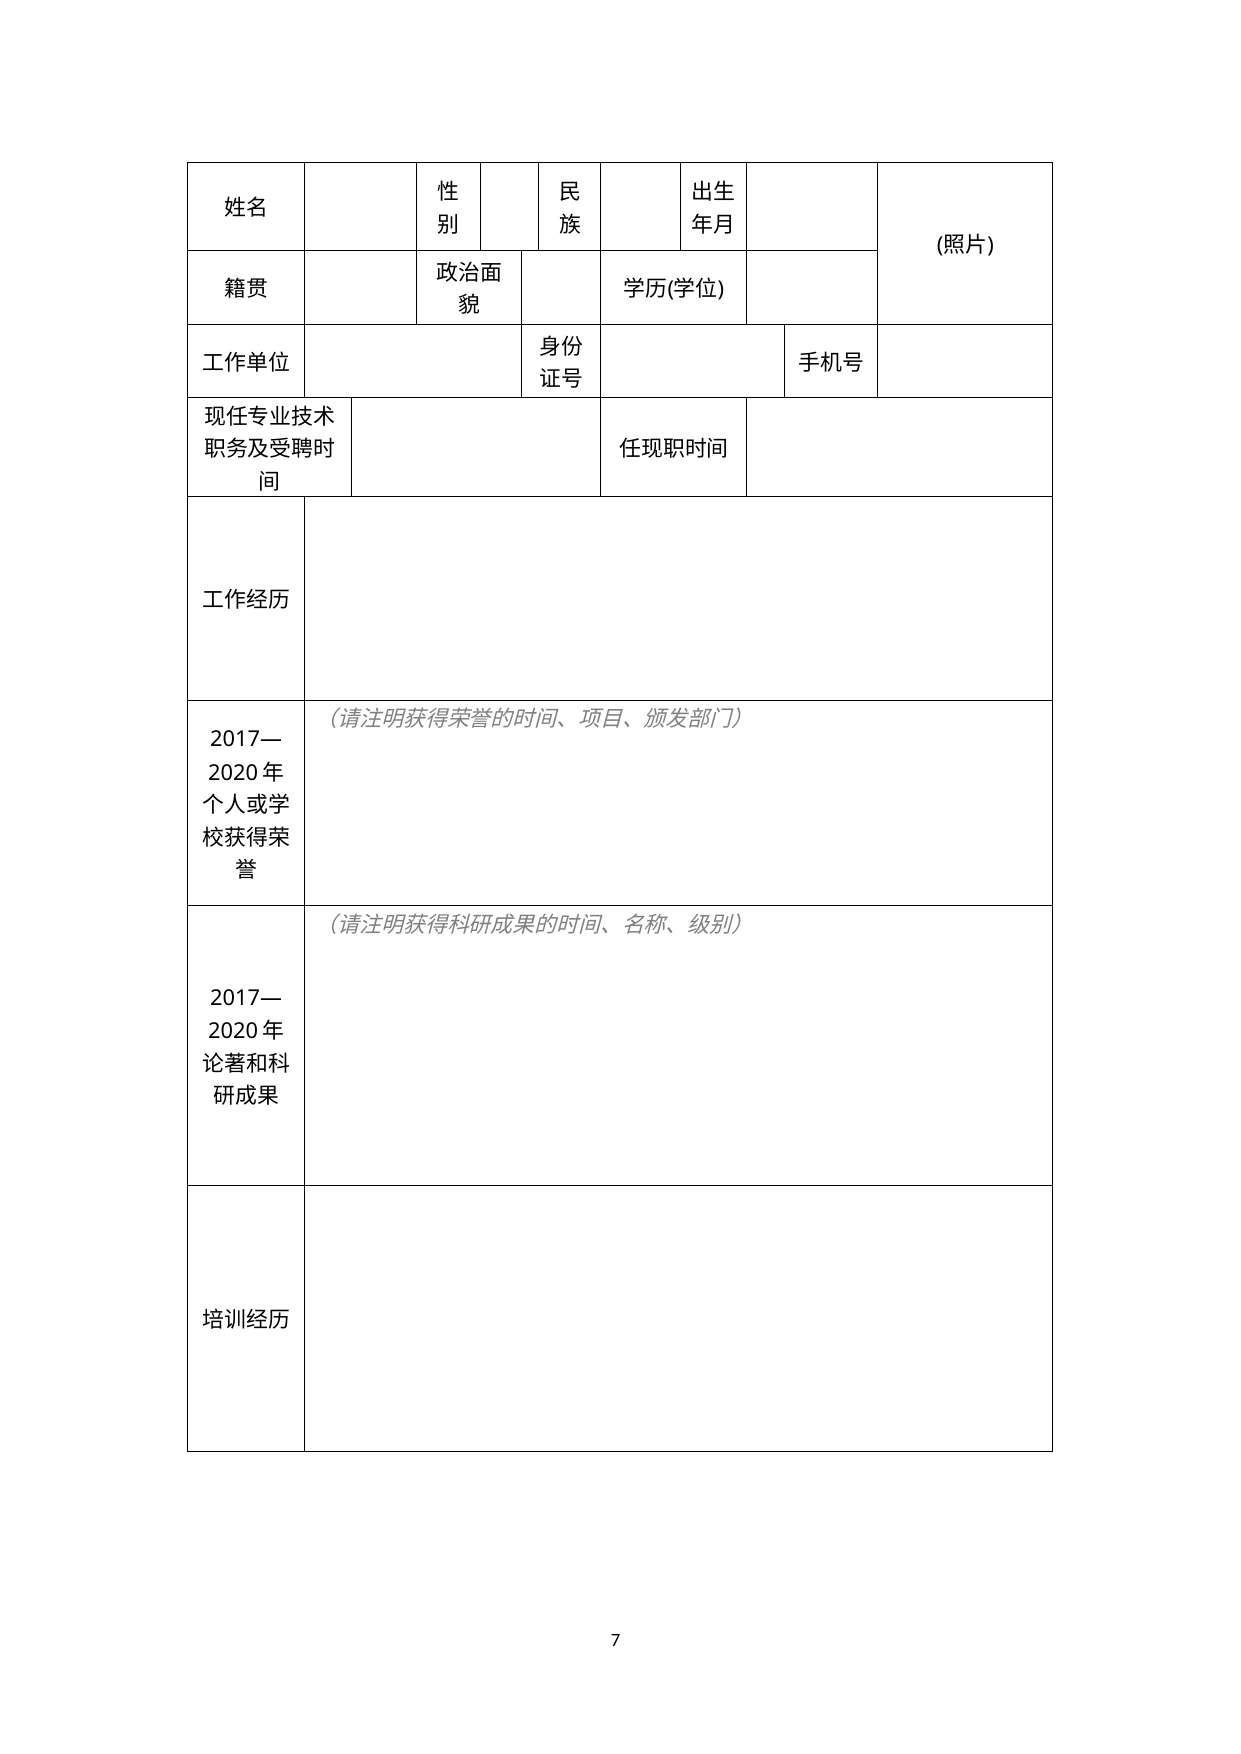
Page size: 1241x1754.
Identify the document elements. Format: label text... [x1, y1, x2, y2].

table_cell 学历(学位) [601, 251, 746, 323]
table_cell [352, 398, 600, 496]
table_cell 籍贯 [188, 251, 304, 323]
table_cell 2017—2020年个人或学校获得荣誉 [188, 701, 304, 905]
table_header (照片) [878, 163, 1052, 323]
table_header 性别 [417, 163, 480, 249]
table_header [747, 163, 877, 249]
table_header 民族 [539, 163, 600, 249]
table_cell [305, 251, 416, 323]
table_cell （请注明获得科研成果的时间、名称、级别） [305, 906, 1052, 1184]
table_cell [747, 398, 1052, 496]
table_cell 现任专业技术职务及受聘时间 [188, 398, 351, 496]
table_cell [522, 251, 600, 323]
table_cell [601, 325, 784, 397]
table_cell （请注明获得荣誉的时间、项目、颁发部门） [305, 701, 1052, 905]
table_cell 手机号 [785, 325, 877, 397]
table_cell 任现职时间 [601, 398, 746, 496]
table_cell [878, 325, 1052, 397]
table_cell [305, 1186, 1052, 1451]
table_header [305, 163, 416, 249]
table_cell 身份 证号 [522, 325, 600, 397]
table_cell 工作经历 [188, 497, 304, 700]
table_cell [305, 325, 521, 397]
table_header 姓名 [188, 163, 304, 249]
table_cell [747, 251, 877, 323]
table_cell [305, 497, 1052, 700]
table_cell 工作单位 [188, 325, 304, 397]
table_cell 培训经历 [188, 1186, 304, 1451]
table_header 出生年月 [681, 163, 746, 249]
table_header [601, 163, 680, 249]
table_cell 政治面貌 [417, 251, 521, 323]
table_header [481, 163, 538, 249]
table_cell 2017—2020年论著和科研成果 [188, 906, 304, 1184]
